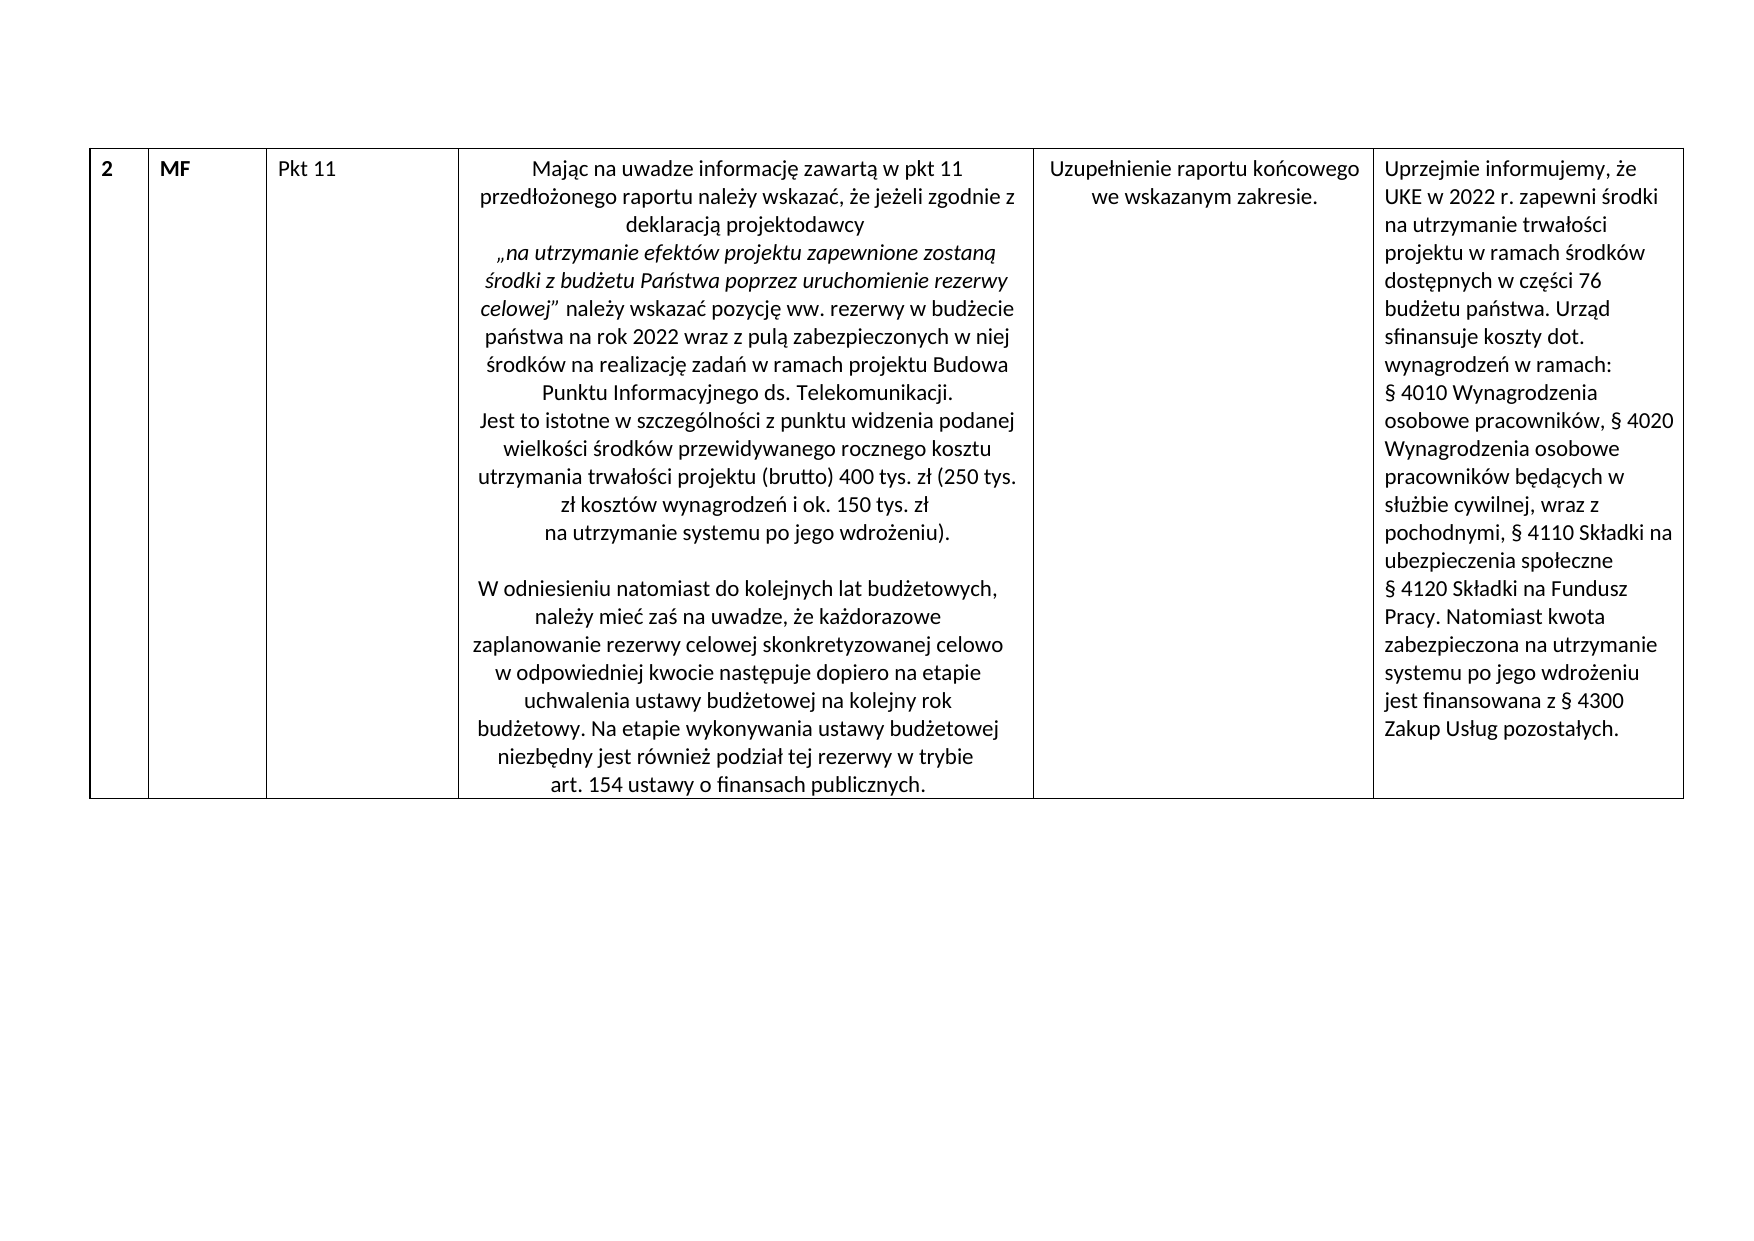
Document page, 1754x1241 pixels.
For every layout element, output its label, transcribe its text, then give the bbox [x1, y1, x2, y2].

table_cell Uprzejmie informujemy, że UKE w 2022 r. zapewni środki na utrzymanie trwałości projektu w ramach środków dostępnych w części 76 budżetu państwa. Urząd sfinansuje koszty dot. wynagrodzeń w ramach: § 4010 Wynagrodzenia osobowe pracowników, § 4020 Wynagrodzenia osobowe pracowników będących w służbie cywilnej, wraz z pochodnymi, § 4110 Składki na ubezpieczenia społeczne § 4120 Składki na Fundusz Pracy. Natomiast kwota zabezpieczona na utrzymanie systemu po jego wdrożeniu jest finansowana z § 4300 Zakup Usług pozostałych. [1374, 149, 1683, 798]
table_cell Pkt 11 [267, 149, 458, 798]
table_cell MF [149, 149, 266, 798]
table_cell Uzupełnienie raportu końcowego we wskazanym zakresie. [1034, 149, 1373, 798]
table_cell 2 [91, 149, 148, 798]
table_cell Mając na uwadze informację zawartą w pkt 11 przedłożonego raportu należy wskazać, że jeżeli zgodnie z deklaracją projektodawcy „na utrzymanie efektów projektu zapewnione zostaną środki z budżetu Państwa poprzez uruchomienie rezerwy celowej” należy wskazać pozycję ww. rezerwy w budżecie państwa na rok 2022 wraz z pulą zabezpieczonych w niej środków na realizację zadań w ramach projektu Budowa Punktu Informacyjnego ds. Telekomunikacji. Jest to istotne w szczególności z punktu widzenia podanej wielkości środków przewidywanego rocznego kosztu utrzymania trwałości projektu (brutto) 400 tys. zł (250 tys. zł kosztów wynagrodzeń i ok. 150 tys. zł na utrzymanie systemu po jego wdrożeniu). W odniesieniu natomiast do kolejnych lat budżetowych, należy mieć zaś na uwadze, że każdorazowe zaplanowanie rezerwy celowej skonkretyzowanej celowo w odpowiedniej kwocie następuje dopiero na etapie uchwalenia ustawy budżetowej na kolejny rok budżetowy. Na etapie wykonywania ustawy budżetowej niezbędny jest również podział tej rezerwy w trybie art. 154 ustawy o finansach publicznych. [459, 149, 1033, 798]
